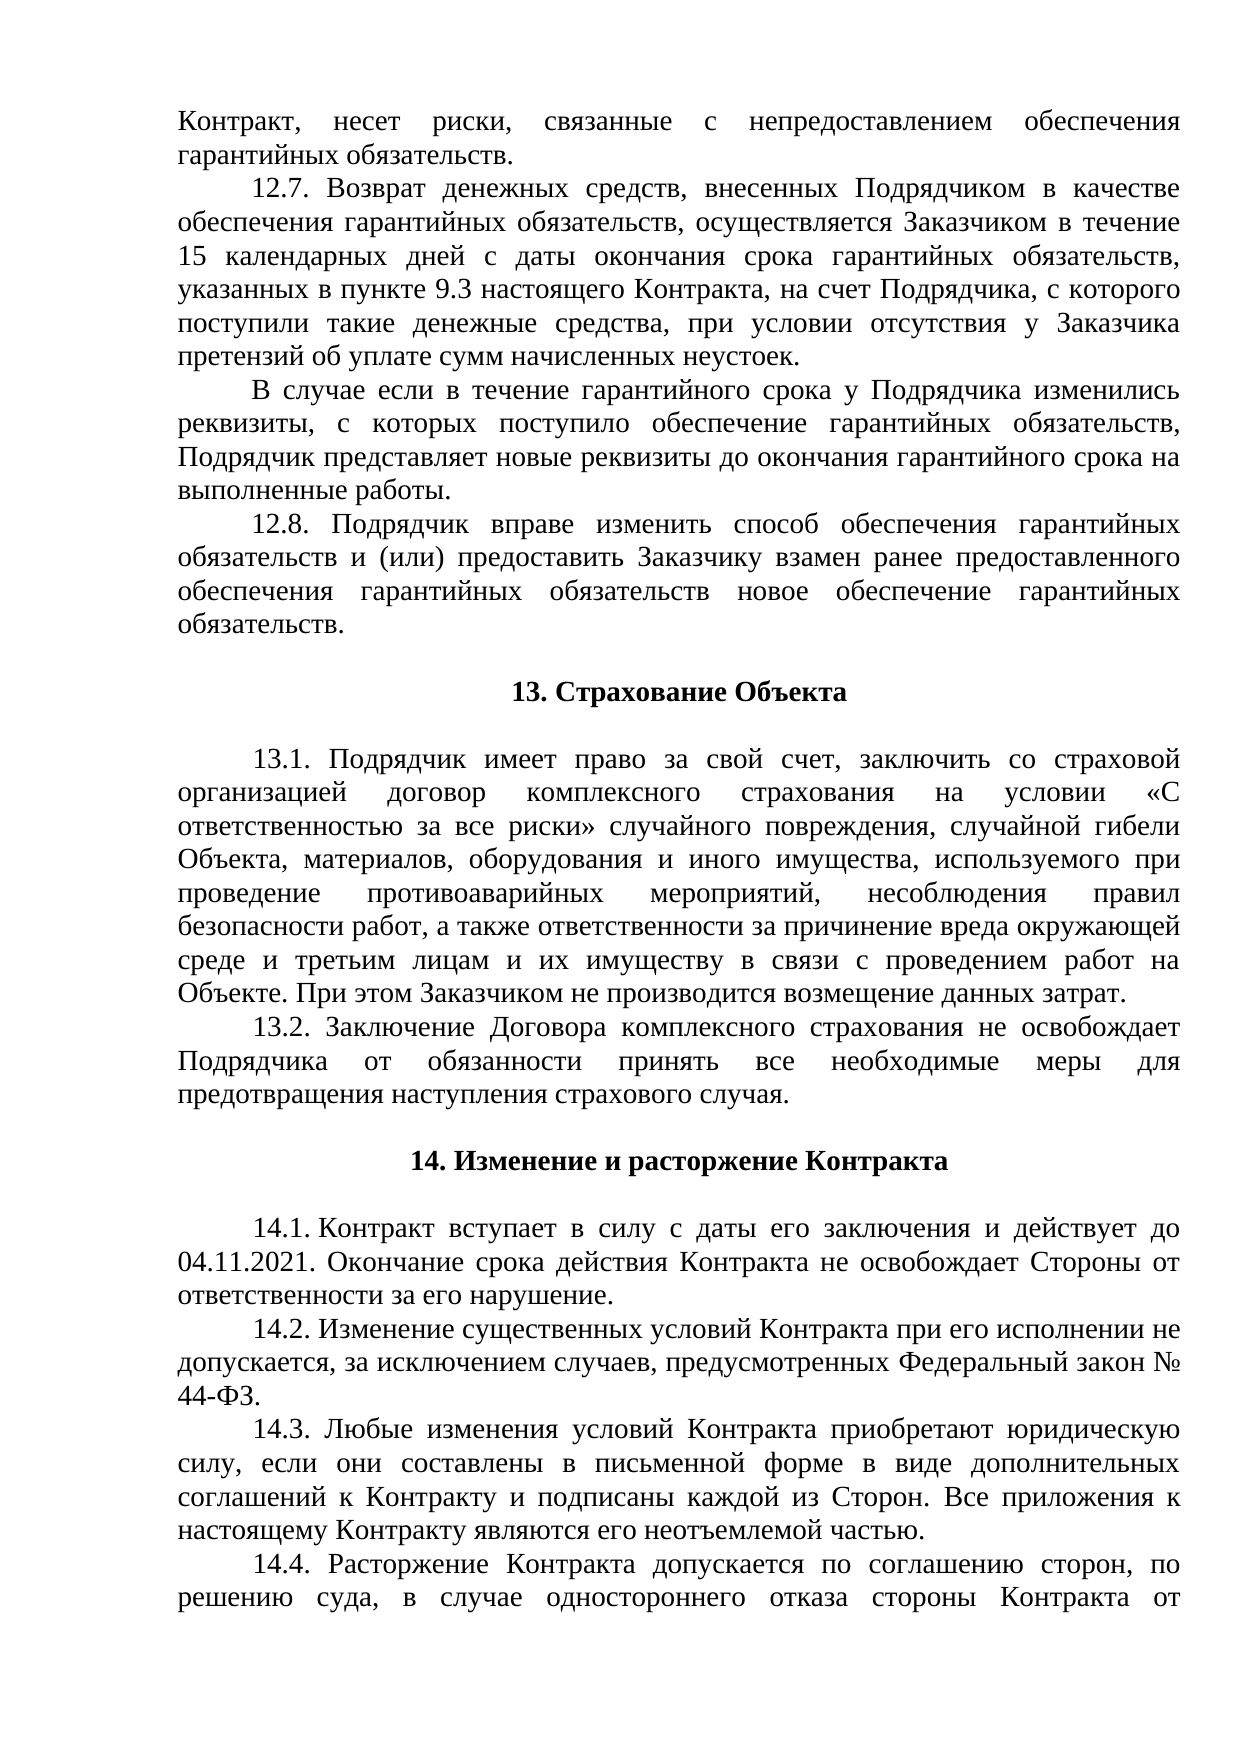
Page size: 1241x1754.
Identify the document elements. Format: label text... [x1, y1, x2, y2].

text 12.8. Подрядчик вправе изменить способ обеспечения гарантийных обязательств и (или) предоставить Заказчику взамен ранее предоставленного обеспечения гарантийных обязательств новое обеспечение гарантийных обязательств. [177, 506, 1181, 640]
text 12.7. Возврат денежных средств, внесенных Подрядчиком в качестве обеспечения гарантийных обязательств, осуществляется Заказчиком в течение 15 календарных дней с даты окончания срока гарантийных обязательств, указанных в пункте 9.3 настоящего Контракта, на счет Подрядчика, с которого поступили такие денежные средства, при условии отсутствия у Заказчика претензий об уплате сумм начисленных неустоек. [177, 171, 1181, 372]
text 13. Страхование Объекта [177, 674, 1181, 707]
text В случае если в течение гарантийного срока у Подрядчика изменились реквизиты, с которых поступило обеспечение гарантийных обязательств, Подрядчик представляет новые реквизиты до окончания гарантийного срока на выполненные работы. [177, 372, 1181, 506]
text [177, 103, 1181, 171]
text 14.3. Любые изменения условий Контракта приобретают юридическую силу, если они составлены в письменной форме в виде дополнительных соглашений к Контракту и подписаны каждой из Сторон. Все приложения к настоящему Контракту являются его неотъемлемой частью. [177, 1412, 1181, 1546]
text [177, 1546, 1181, 1613]
text 13.2. Заключение Договора комплексного страхования не освобождает Подрядчика от обязанности принять все необходимые меры для предотвращения наступления страхового случая. [177, 1009, 1181, 1110]
text 13.1. Подрядчик имеет право за свой счет, заключить со страховой организацией договор комплексного страхования на условии «С ответственностью за все риски» случайного повреждения, случайной гибели Объекта, материалов, оборудования и иного имущества, используемого при проведение противоаварийных мероприятий, несоблюдения правил безопасности работ, а также ответственности за причинение вреда окружающей среде и третьим лицам и их имуществу в связи с проведением работ на Объекте. При этом Заказчиком не производится возмещение данных затрат. [177, 741, 1181, 1009]
text 14.2. Изменение существенных условий Контракта при его исполнении не допускается, за исключением случаев, предусмотренных Федеральный закон № 44-ФЗ. [177, 1311, 1181, 1412]
text 14. Изменение и расторжение Контракта [177, 1143, 1181, 1177]
text 14.1. Контракт вступает в силу с даты его заключения и действует до 04.11.2021. Окончание срока действия Контракта не освобождает Стороны от ответственности за его нарушение. [177, 1210, 1181, 1311]
